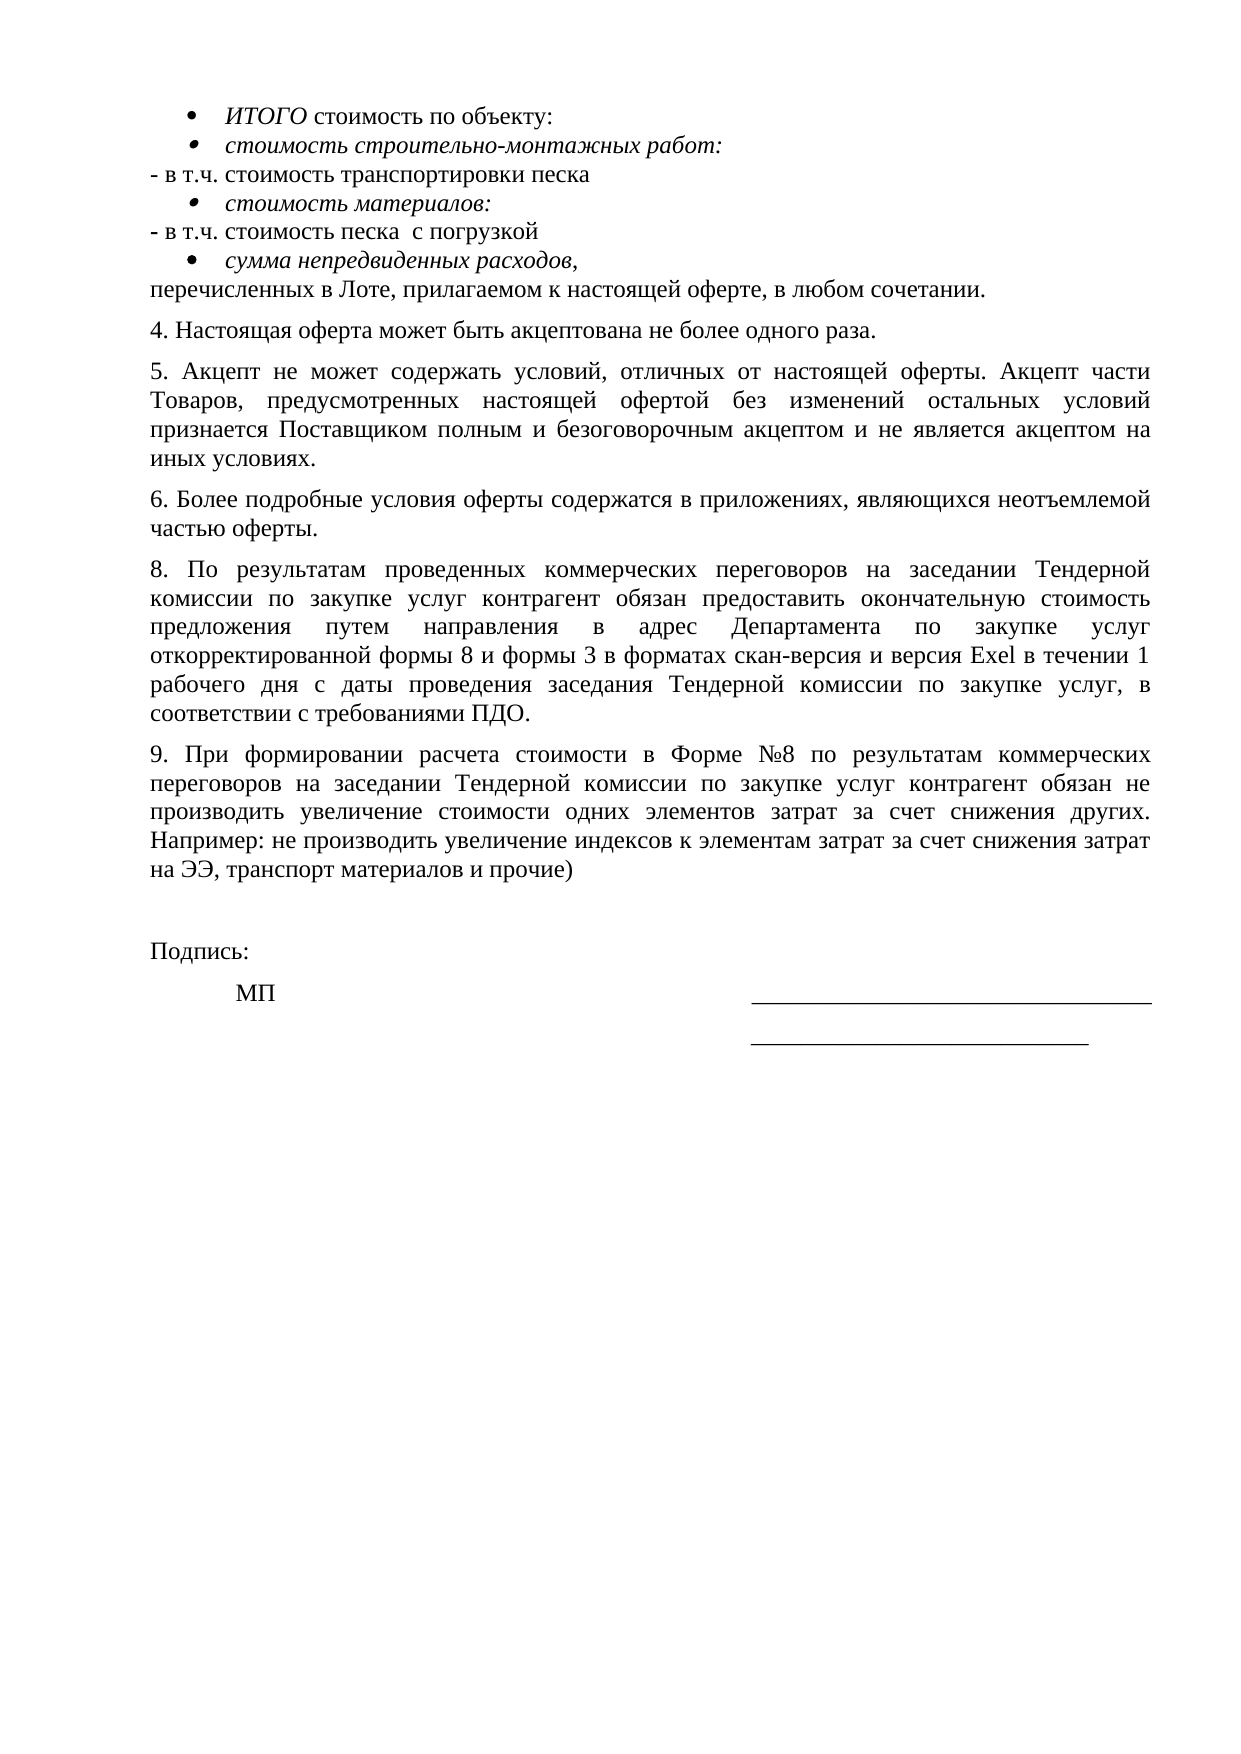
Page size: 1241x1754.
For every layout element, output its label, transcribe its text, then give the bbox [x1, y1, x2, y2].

text МП ________________________________ [150, 978, 1152, 1006]
text Подпись: [150, 936, 1152, 965]
list стоимость строительно-монтажных работ: [187, 130, 1152, 159]
list сумма непредвиденных расходов, [187, 245, 1152, 274]
text - в т.ч. стоимость транспортировки песка [150, 159, 1152, 188]
text 8. По результатам проведенных коммерческих переговоров на заседании Тендерной комиссии по закупке услуг контрагент обязан предоставить окончательную стоимость предложения путем направления в адрес Департамента по закупке услуг откорректированной формы 8 и формы 3 в форматах скан-версия и версия Exel в течении 1 рабочего дня c даты проведения заседания Тендерной комиссии по закупке услуг, в соответствии с требованиями ПДО. [150, 554, 1152, 726]
text 4. Настоящая оферта может быть акцептована не более одного раза. [150, 315, 1152, 344]
text - в т.ч. стоимость песка с погрузкой [150, 216, 1152, 245]
text 6. Более подробные условия оферты содержатся в приложениях, являющихся неотъемлемой частью оферты. [150, 484, 1152, 541]
list стоимость материалов: [187, 188, 1152, 216]
text перечисленных в Лоте, прилагаемом к настоящей оферте, в любом сочетании. [150, 274, 1152, 303]
text 5. Акцепт не может содержать условий, отличных от настоящей оферты. Акцепт части Товаров, предусмотренных настоящей офертой без изменений остальных условий признается Поставщиком полным и безоговорочным акцептом и не является акцептом на иных условиях. [150, 356, 1152, 471]
text 9. При формировании расчета стоимости в Форме №8 по результатам коммерческих переговоров на заседании Тендерной комиссии по закупке услуг контрагент обязан не производить увеличение стоимости одних элементов затрат за счет снижения других. Например: не производить увеличение индексов к элементам затрат за счет снижения затрат на ЭЭ, транспорт материалов и прочие) [150, 739, 1152, 883]
text ___________________________ [150, 1019, 1152, 1048]
list ИТОГО стоимость по объекту: [187, 101, 1152, 130]
